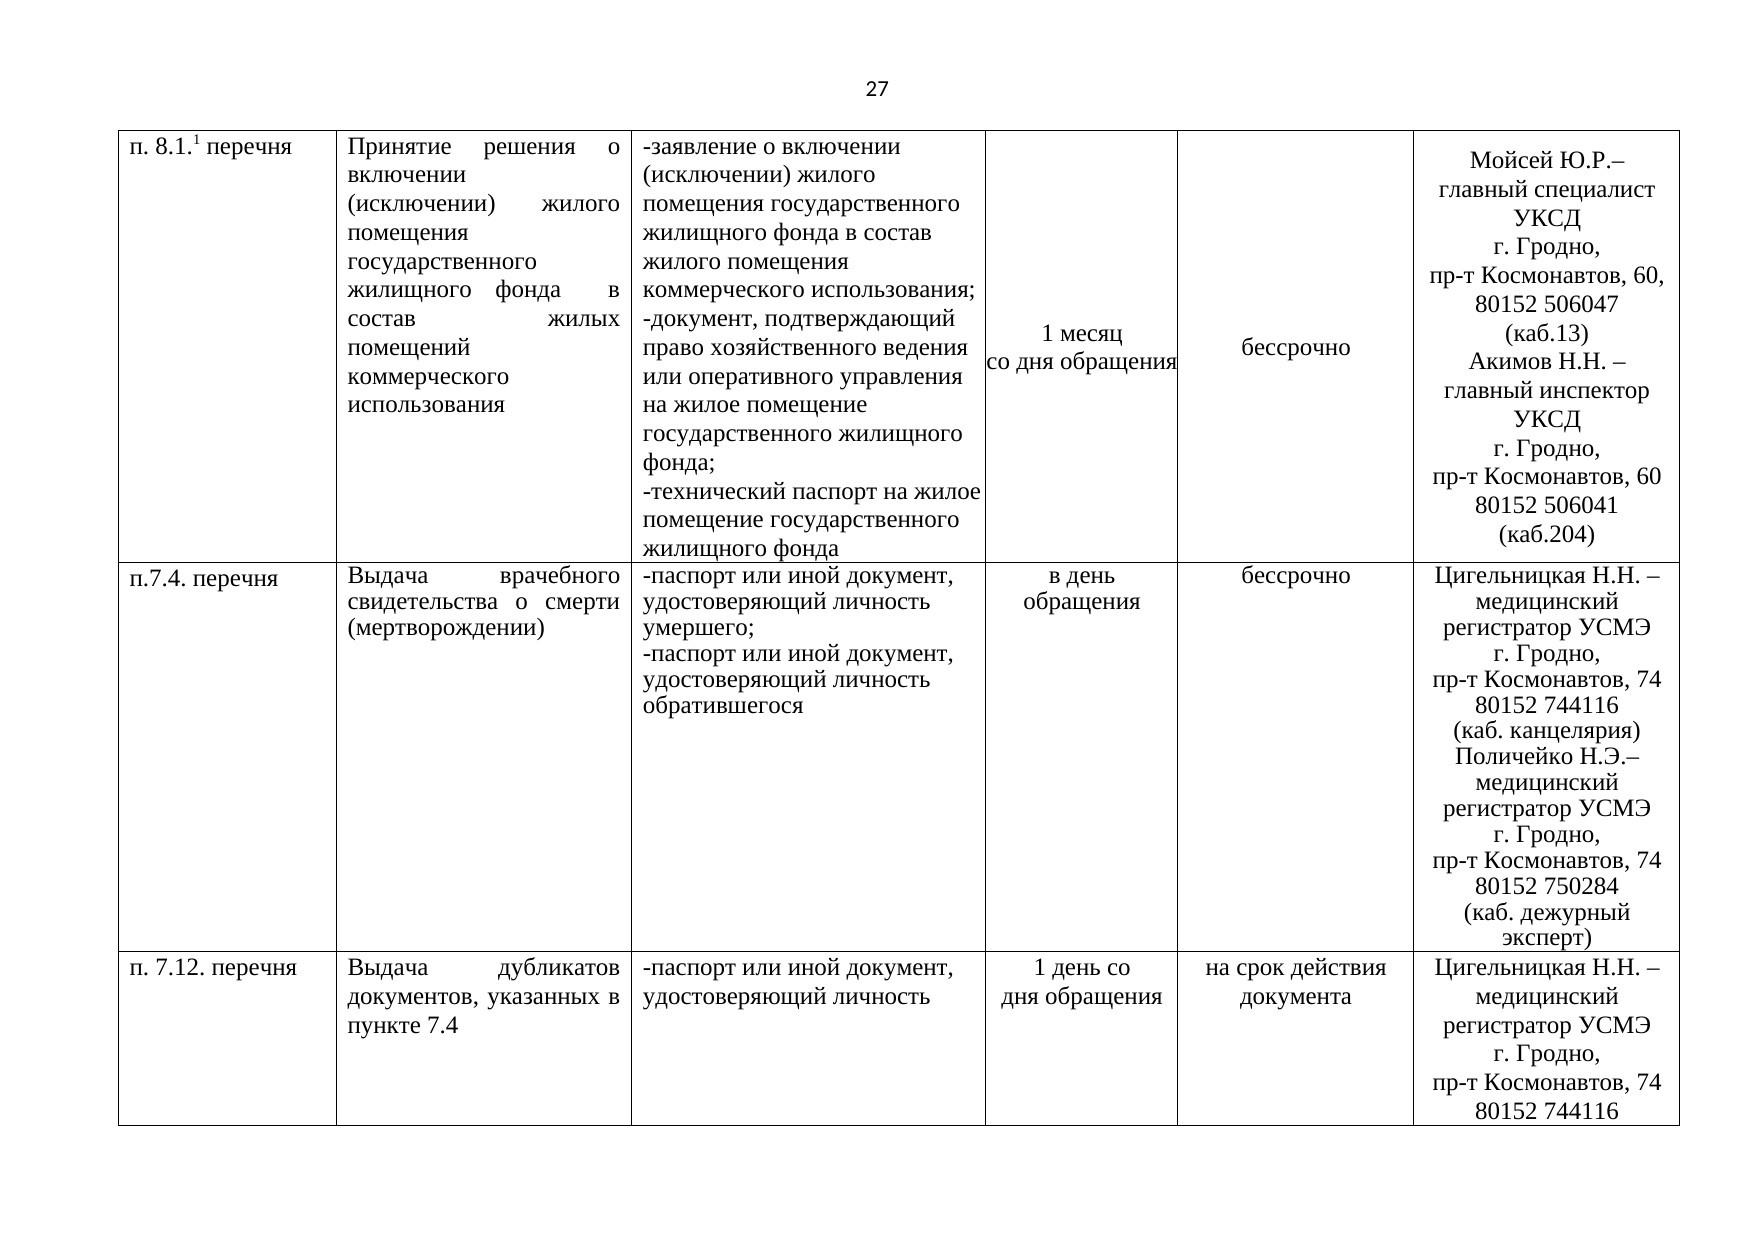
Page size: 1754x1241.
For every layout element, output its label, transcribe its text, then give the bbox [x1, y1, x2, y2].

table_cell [1178, 952, 1413, 1125]
table_cell Выдача врачебного свидетельства о смерти (мертворождении) [337, 563, 631, 951]
table_cell бессрочно [1178, 563, 1413, 951]
table_cell 1 месяц со дня обращения [986, 131, 1177, 562]
table_cell в день обращения [986, 563, 1177, 951]
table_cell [986, 952, 1177, 1125]
table_cell -заявление о включении (исключении) жилого помещения государственного жилищного фонда в состав жилого помещения коммерческого использования; -документ, подтверждающий право хозяйственного ведения или оперативного управления на жилое помещение государственного жилищного фонда; -технический паспорт на жилое помещение государственного жилищного фонда [632, 131, 985, 562]
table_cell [337, 952, 631, 1125]
table_cell Принятие решения о включении (исключении) жилого помещения государственного жилищного фонда в состав жилых помещений коммерческого использования [337, 131, 631, 562]
table_cell -паспорт или иной документ, удостоверяющий личность умершего; -паспорт или иной документ, удостоверяющий личность обратившегося [632, 563, 985, 951]
table_cell бессрочно [1178, 131, 1413, 562]
table_cell п. 7.12. перечня [119, 952, 336, 1125]
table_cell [1414, 952, 1679, 1125]
table_cell п. 8.1.1 перечня [119, 131, 336, 562]
table_cell Мойсей Ю.Р.– главный специалист УКСД г. Гродно, пр-т Космонавтов, 60, 80152 506047 (каб.13) Акимов Н.Н. – главный инспектор УКСД г. Гродно, пр-т Космонавтов, 60 80152 506041 (каб.204) [1414, 131, 1679, 562]
table_cell п.7.4. перечня [119, 563, 336, 951]
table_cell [632, 952, 985, 1125]
